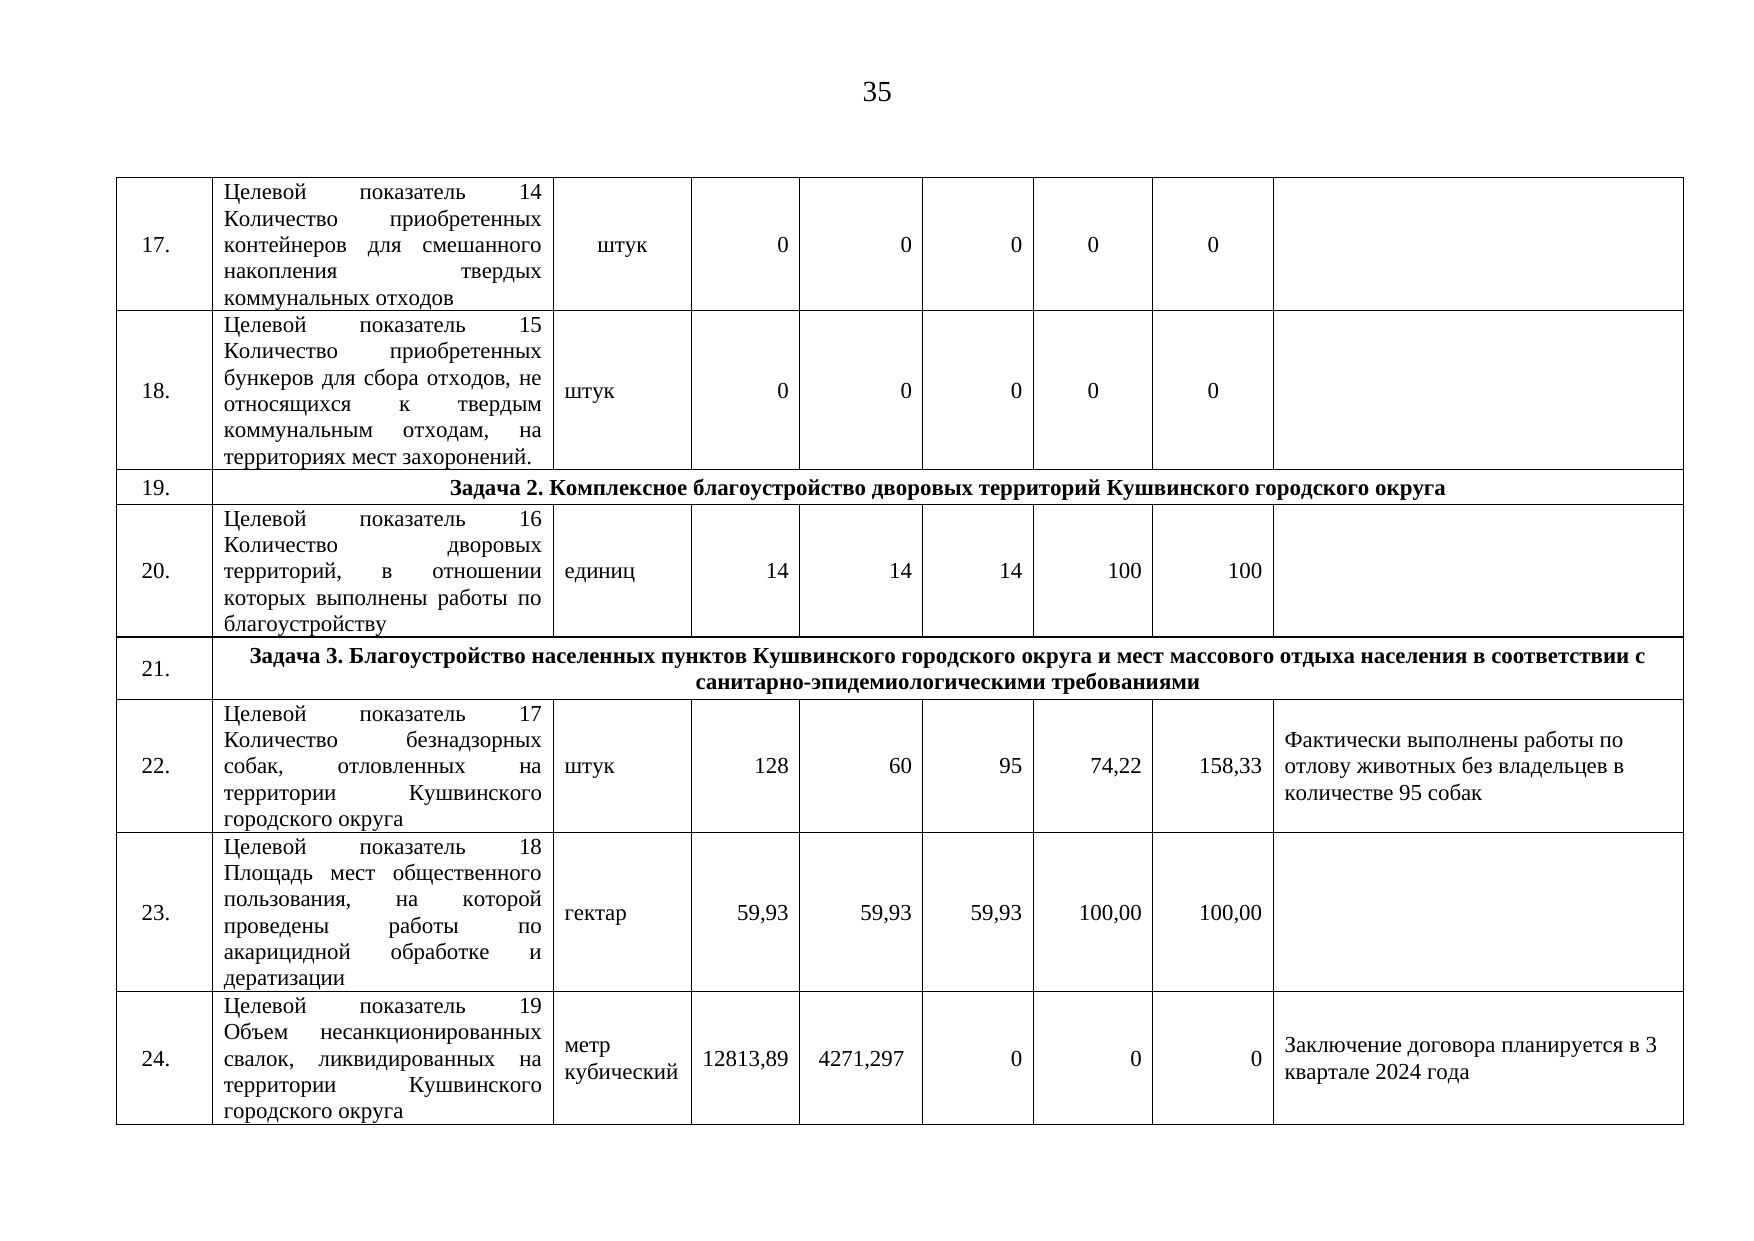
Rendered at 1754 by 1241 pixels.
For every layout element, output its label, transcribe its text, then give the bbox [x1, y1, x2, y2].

table_cell единиц [554, 505, 691, 636]
table_cell Заключение договора планируется в 3 квартале 2024 года [1274, 992, 1683, 1124]
table_cell Целевой показатель 15 Количество приобретенных бункеров для сбора отходов, не относящихся к твердым коммунальным отходам, на территориях мест захоронений. [213, 311, 553, 469]
table_cell 24. [117, 992, 212, 1124]
table_cell 20. [117, 505, 212, 636]
table_cell 12813,89 [692, 992, 799, 1124]
table_cell 0 [923, 992, 1033, 1124]
table_cell 59,93 [923, 833, 1033, 991]
table_cell Задача 2. Комплексное благоустройство дворовых территорий Кушвинского городского округа [213, 470, 1683, 503]
table_cell [1274, 311, 1683, 469]
table_cell 60 [800, 700, 922, 832]
table_cell [1274, 505, 1683, 636]
table_cell 100 [1153, 505, 1273, 636]
table_cell Целевой показатель 16 Количество дворовых территорий, в отношении которых выполнены работы по благоустройству [213, 505, 553, 636]
table_cell 4271,297 [800, 992, 922, 1124]
table_cell 100,00 [1034, 833, 1152, 991]
table_cell 100,00 [1153, 833, 1273, 991]
table_cell 74,22 [1034, 700, 1152, 832]
table_cell 0 [923, 311, 1033, 469]
table_cell 0 [1153, 992, 1273, 1124]
table_cell 0 [692, 178, 799, 310]
table_cell 59,93 [800, 833, 922, 991]
table_cell Задача 3. Благоустройство населенных пунктов Кушвинского городского округа и мест массового отдыха населения в соответствии с санитарно-эпидемиологическими требованиями [213, 638, 1683, 699]
table_cell 59,93 [692, 833, 799, 991]
table_cell 0 [800, 178, 922, 310]
table_cell штук [554, 311, 691, 469]
table_cell 100 [1034, 505, 1152, 636]
table_cell 0 [692, 311, 799, 469]
table_cell 0 [1034, 311, 1152, 469]
table_cell 14 [923, 505, 1033, 636]
table_cell 22. [117, 700, 212, 832]
table_cell Целевой показатель 14 Количество приобретенных контейнеров для смешанного накопления твердых коммунальных отходов [213, 178, 553, 310]
table_cell Фактически выполнены работы по отлову животных без владельцев в количестве 95 собак [1274, 700, 1683, 832]
table_cell 17. [117, 178, 212, 310]
table_cell 18. [117, 311, 212, 469]
table_cell 0 [1153, 178, 1273, 310]
table_cell 21. [117, 638, 212, 699]
table_cell 0 [800, 311, 922, 469]
table_cell 158,33 [1153, 700, 1273, 832]
table_cell 23. [117, 833, 212, 991]
table_cell [1274, 833, 1683, 991]
table_cell 128 [692, 700, 799, 832]
table_cell [1274, 178, 1683, 310]
table_cell штук [554, 700, 691, 832]
table_cell Целевой показатель 18 Площадь мест общественного пользования, на которой проведены работы по акарицидной обработке и дератизации [213, 833, 553, 991]
table_cell 14 [800, 505, 922, 636]
table_cell 0 [1034, 992, 1152, 1124]
table_cell 95 [923, 700, 1033, 832]
table_cell 0 [1034, 178, 1152, 310]
table_cell 14 [692, 505, 799, 636]
table_cell метр кубический [554, 992, 691, 1124]
table_cell 0 [1153, 311, 1273, 469]
table_cell 0 [923, 178, 1033, 310]
table_cell Целевой показатель 19 Объем несанкционированных свалок, ликвидированных на территории Кушвинского городского округа [213, 992, 553, 1124]
table_cell гектар [554, 833, 691, 991]
table_cell 19. [117, 470, 212, 503]
table_cell штук [554, 178, 691, 310]
table_cell Целевой показатель 17 Количество безнадзорных собак, отловленных на территории Кушвинского городского округа [213, 700, 553, 832]
